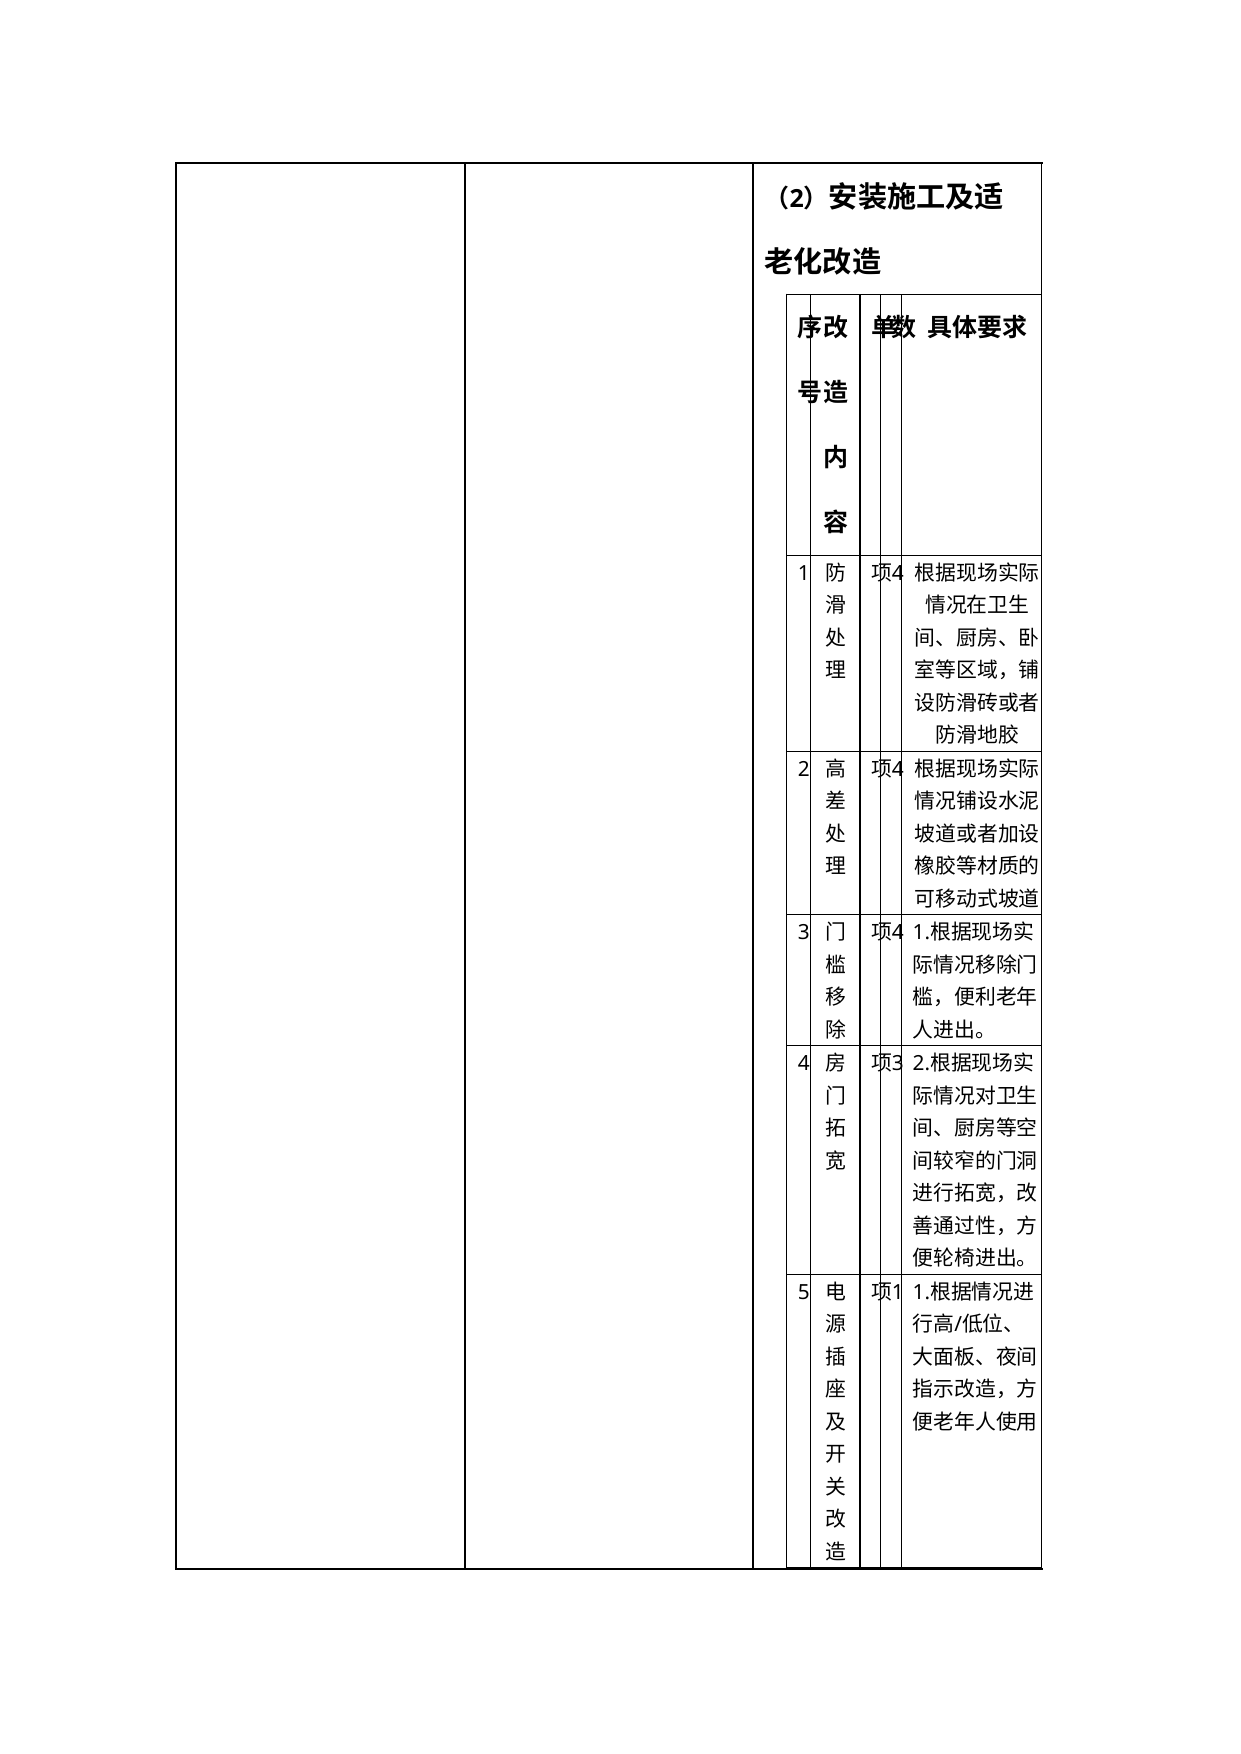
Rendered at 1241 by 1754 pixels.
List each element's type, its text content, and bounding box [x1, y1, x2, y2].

table_cell [466, 164, 752, 1568]
table_cell 1 [177, 164, 464, 1568]
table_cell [754, 164, 1041, 1568]
